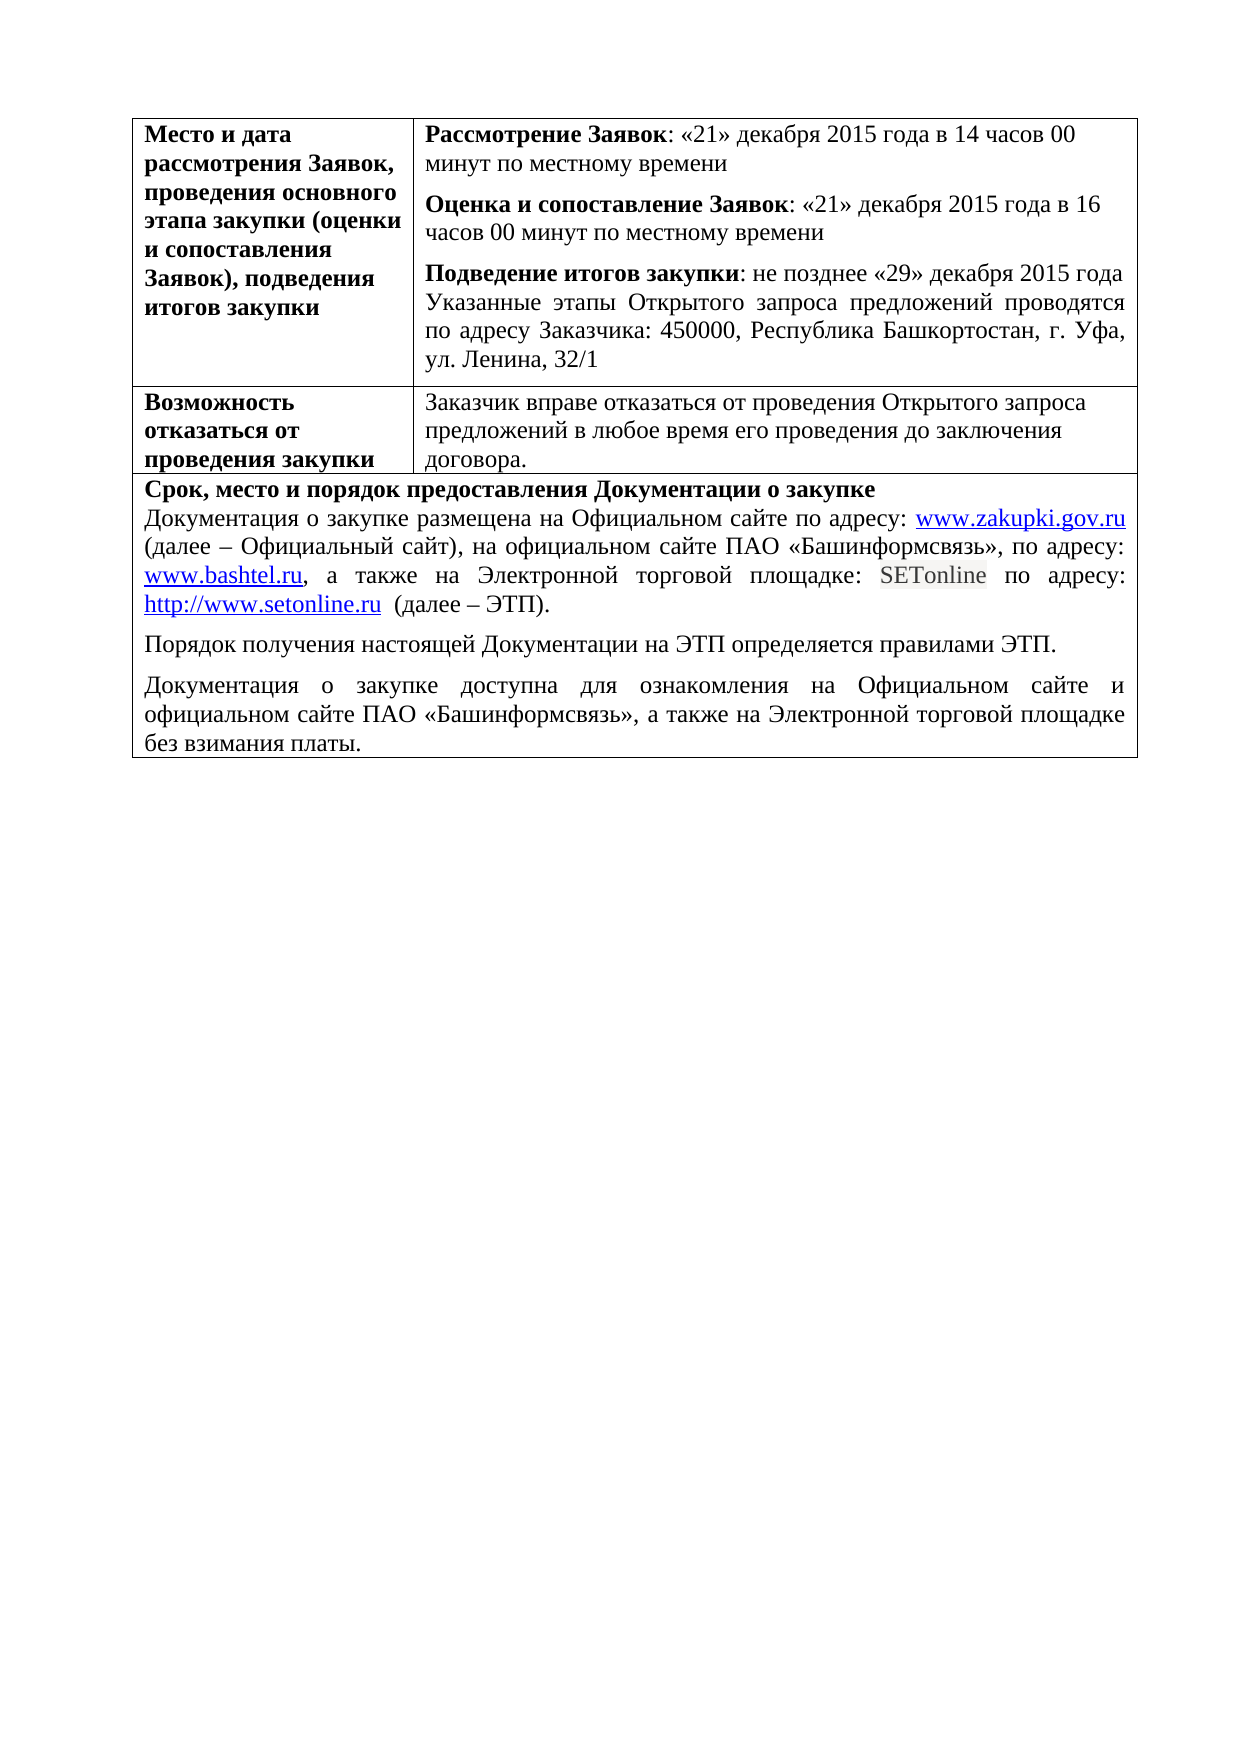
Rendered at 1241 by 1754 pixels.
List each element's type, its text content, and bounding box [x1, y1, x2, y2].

table_cell Заказчик вправе отказаться от проведения Открытого запроса предложений в любое время его проведения до заключения договора. [414, 387, 1137, 473]
table_cell Рассмотрение Заявок: «21» декабря 2015 года в 14 часов 00 минут по местному времени Оценка и сопоставление Заявок: «21» декабря 2015 года в 16 часов 00 минут по местному времени Подведение итогов закупки: не позднее «29» декабря 2015 года Указанные этапы Открытого запроса предложений проводятся по адресу Заказчика: 450000, Республика Башкортостан, г. Уфа, ул. Ленина, 32/1 [414, 119, 1137, 386]
table_cell Место и дата рассмотрения Заявок, проведения основного этапа закупки (оценки и сопоставления Заявок), подведения итогов закупки [133, 119, 413, 386]
table_cell Срок, место и порядок предоставления Документации о закупке Документация о закупке размещена на Официальном сайте по адресу: www.zakupki.gov.ru (далее – Официальный сайт), на официальном сайте ПАО «Башинформсвязь», по адресу: www.bashtel.ru, а также на Электронной торговой площадке: SETonline по адресу: http://www.setonline.ru (далее – ЭТП). Порядок получения настоящей Документации на ЭТП определяется правилами ЭТП. Документация о закупке доступна для ознакомления на Официальном сайте и официальном сайте ПАО «Башинформсвязь», а также на Электронной торговой площадке без взимания платы. [133, 474, 1137, 757]
table_cell Возможность отказаться от проведения закупки [133, 387, 413, 473]
